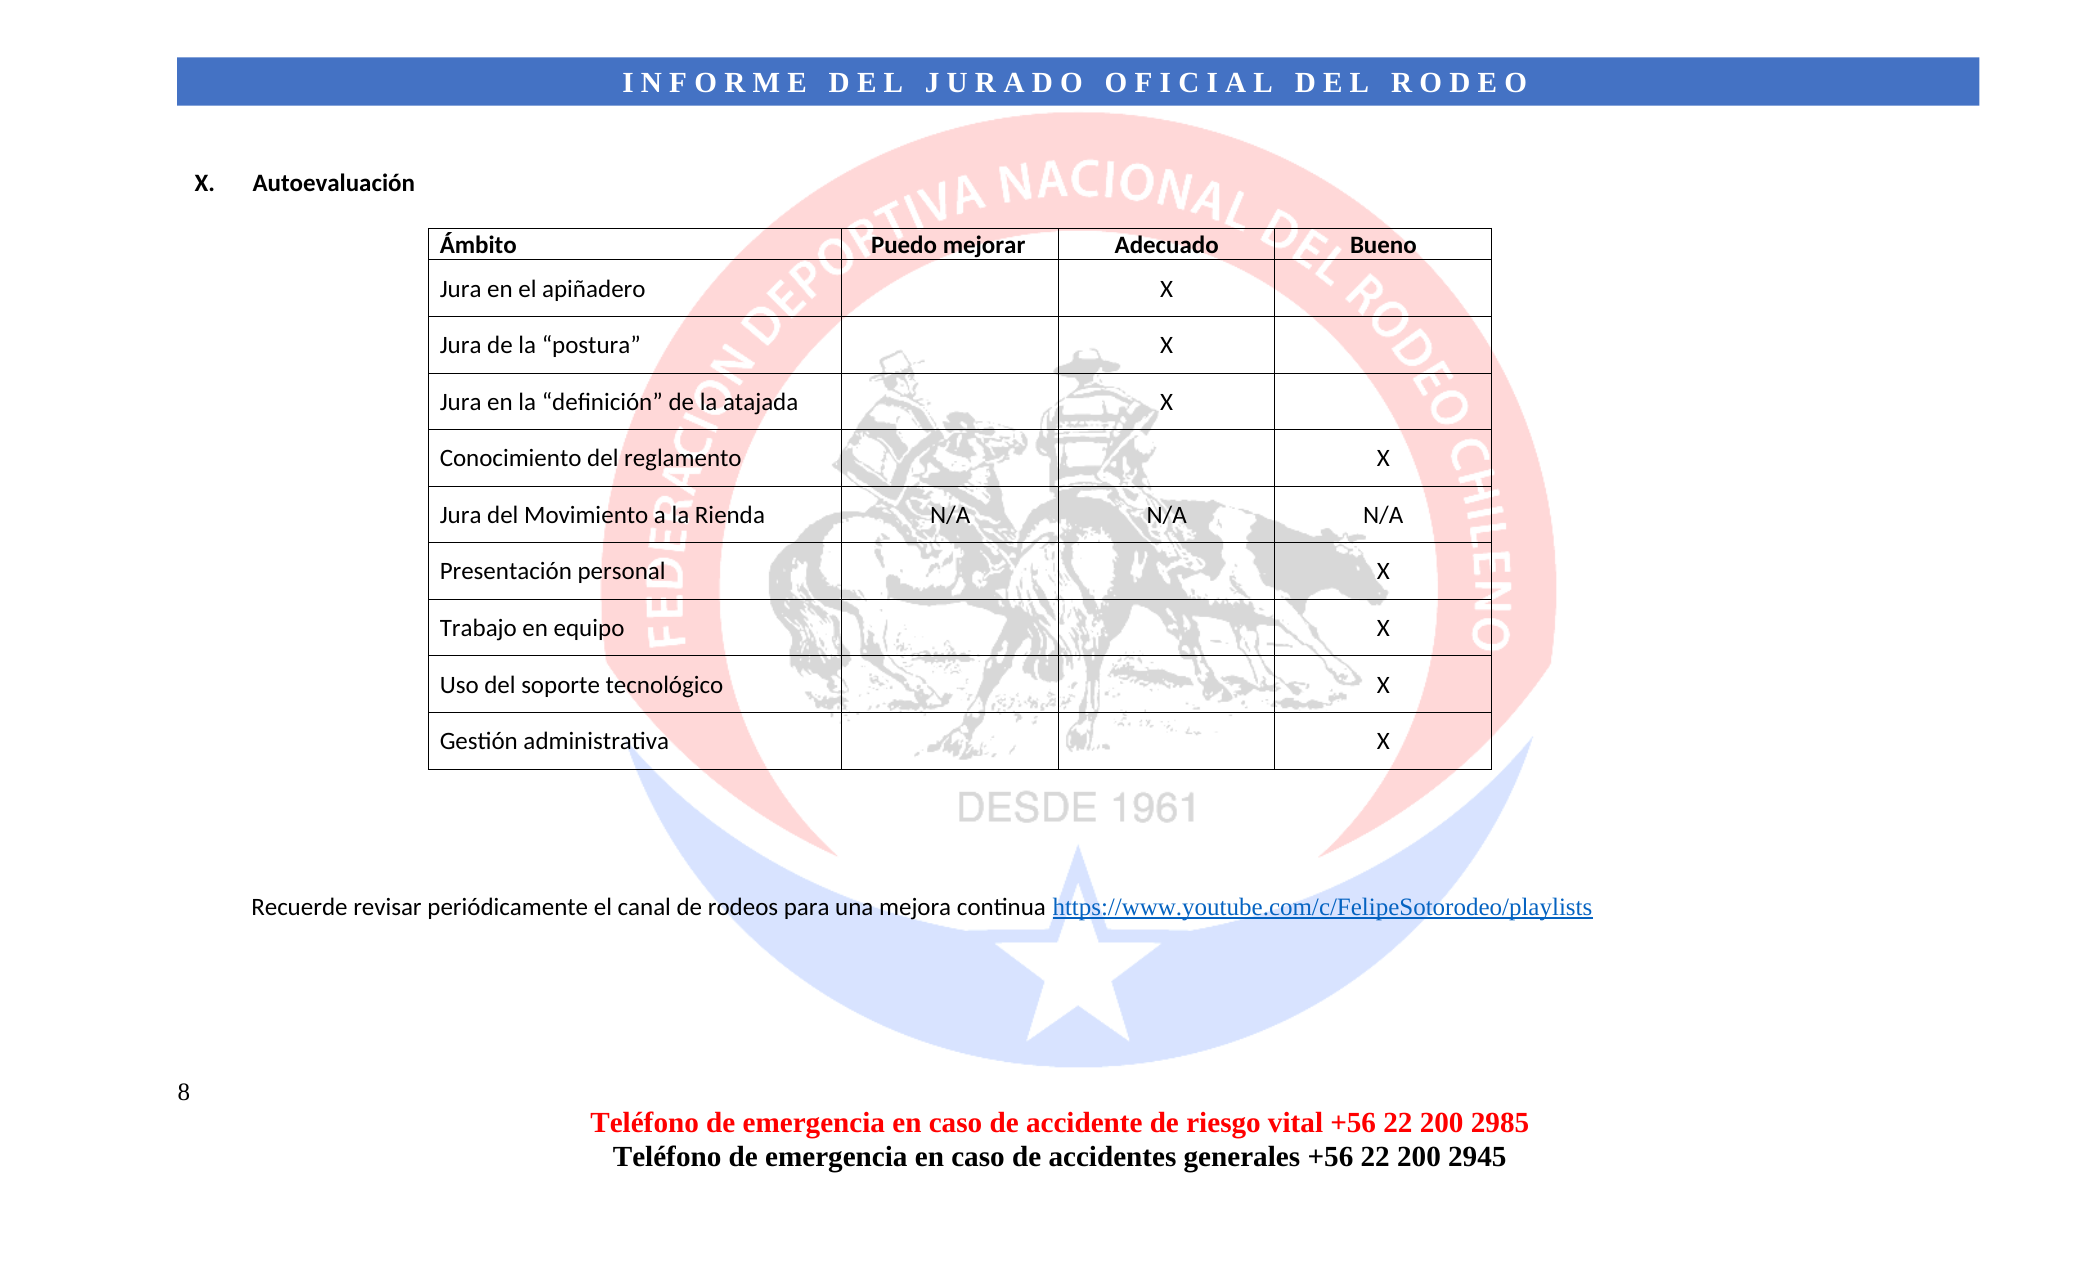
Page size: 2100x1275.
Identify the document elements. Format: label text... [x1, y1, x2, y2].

table_cell [842, 713, 1058, 768]
text Recuerde revisar periódicamente el canal de rodeos para una mejora continua https://www.youtube.com/c/FelipeSotorodeo/playlists [251, 892, 1773, 922]
table_cell X [1275, 656, 1491, 712]
table_cell [1275, 317, 1491, 372]
table_cell X [1275, 430, 1491, 486]
table_cell [1059, 600, 1274, 655]
table_cell Conocimiento del reglamento [429, 430, 841, 486]
list Autoevaluación [215, 167, 1773, 197]
table_cell [842, 656, 1058, 712]
table_cell Presentación personal [429, 543, 841, 599]
table_cell [842, 374, 1058, 429]
table_header Bueno [1275, 229, 1491, 259]
table_cell Gestión administrativa [429, 713, 841, 768]
table_cell Jura en el apiñadero [429, 260, 841, 316]
table_cell [1059, 656, 1274, 712]
table_cell [1275, 260, 1491, 316]
table_cell Uso del soporte tecnológico [429, 656, 841, 712]
table_cell X [1059, 260, 1274, 316]
table_cell Jura del Movimiento a la Rienda [429, 487, 841, 542]
table_cell X [1059, 317, 1274, 372]
table_cell N/A [1059, 487, 1274, 542]
table_cell [842, 543, 1058, 599]
table_header Adecuado [1059, 229, 1274, 259]
table_cell [842, 600, 1058, 655]
table_cell Trabajo en equipo [429, 600, 841, 655]
table_cell [842, 260, 1058, 316]
table_cell X [1059, 374, 1274, 429]
table_cell X [1275, 713, 1491, 768]
table_cell [842, 430, 1058, 486]
table_cell Jura en la “definición” de la atajada [429, 374, 841, 429]
table_cell Jura de la “postura” [429, 317, 841, 372]
table_cell [1059, 713, 1274, 768]
table_header Ámbito [429, 229, 841, 259]
table_cell [1059, 543, 1274, 599]
table_cell [1275, 374, 1491, 429]
table_cell X [1275, 543, 1491, 599]
table_cell [1059, 430, 1274, 486]
table_cell N/A [842, 487, 1058, 542]
table_cell N/A [1275, 487, 1491, 542]
table_cell X [1275, 600, 1491, 655]
table_header Puedo mejorar [842, 229, 1058, 259]
table_cell [842, 317, 1058, 372]
